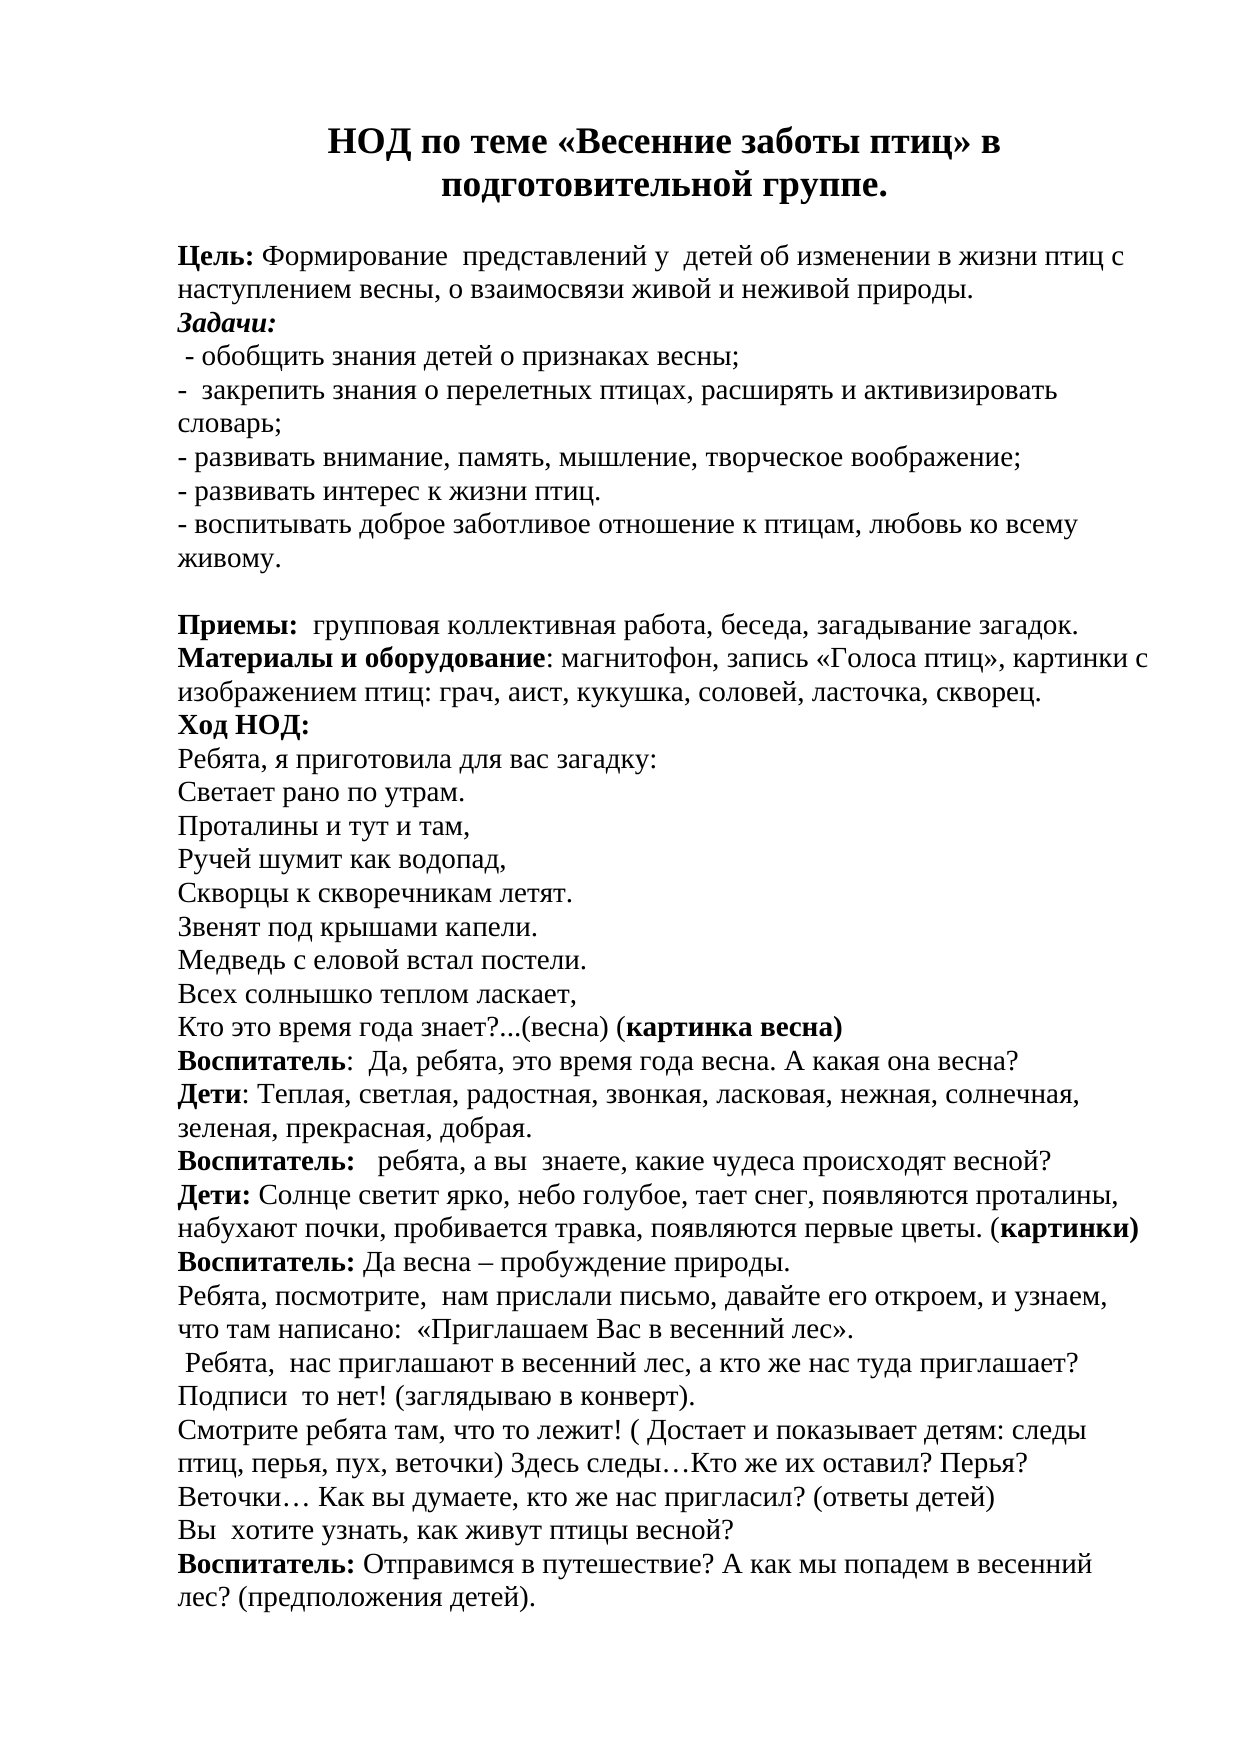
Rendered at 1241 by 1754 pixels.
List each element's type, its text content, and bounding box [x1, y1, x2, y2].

text - обобщить знания детей о признаках весны; [177, 338, 1152, 372]
text Цель: Формирование представлений у детей об изменении в жизни птиц с наступлением весны, о взаимосвязи живой и неживой природы. [177, 238, 1152, 305]
text Ход НОД: [177, 707, 1152, 741]
text Приемы: групповая коллективная работа, беседа, загадывание загадок. [177, 607, 1152, 640]
text Кто это время года знает?...(весна) (картинка весна) [177, 1009, 1152, 1043]
text НОД по теме «Весенние заботы птиц» в подготовительной группе. [177, 118, 1152, 204]
text Ребята, я приготовила для вас загадку: [177, 741, 1152, 774]
text - развивать внимание, память, мышление, творческое воображение; [177, 439, 1152, 473]
text Воспитатель: ребята, а вы знаете, какие чудеса происходят весной? [177, 1143, 1152, 1177]
text Ребята, посмотрите, нам прислали письмо, давайте его откроем, и узнаем, что там написано: «Приглашаем Вас в весенний лес». [177, 1278, 1152, 1345]
text Звенят под крышами капели. [177, 909, 1152, 942]
text Вы хотите узнать, как живут птицы весной? [177, 1512, 1152, 1546]
text Воспитатель: Да весна – пробуждение природы. [177, 1244, 1152, 1278]
text Светает рано по утрам. [177, 774, 1152, 808]
text Смотрите ребята там, что то лежит! ( Достает и показывает детям: следы птиц, перья, пух, веточки) Здесь следы…Кто же их оставил? Перья? Веточки… Как вы думаете, кто же нас пригласил? (ответы детей) [177, 1412, 1152, 1512]
text Ручей шумит как водопад, [177, 842, 1152, 875]
text Дети: Солнце светит ярко, небо голубое, тает снег, появляются проталины, набухают почки, пробивается травка, появляются первые цветы. (картинки) [177, 1177, 1152, 1244]
text - воспитывать доброе заботливое отношение к птицам, любовь ко всему живому. [177, 506, 1152, 573]
text Скворцы к скворечникам летят. [177, 875, 1152, 909]
text Дети: Теплая, светлая, радостная, звонкая, ласковая, нежная, солнечная, зеленая, прекрасная, добрая. [177, 1076, 1152, 1143]
text Проталины и тут и там, [177, 808, 1152, 842]
text Ребята, нас приглашают в весенний лес, а кто же нас туда приглашает? Подписи то нет! (заглядываю в конверт). [177, 1345, 1152, 1412]
text Всех солнышко теплом ласкает, [177, 976, 1152, 1009]
text - развивать интерес к жизни птиц. [177, 473, 1152, 506]
text Задачи: [177, 305, 1152, 338]
text - закрепить знания о перелетных птицах, расширять и активизировать словарь; [177, 372, 1152, 439]
text Воспитатель: Отправимся в путешествие? А как мы попадем в весенний лес? (предположения детей). [177, 1546, 1152, 1613]
text Материалы и оборудование: магнитофон, запись «Голоса птиц», картинки с изображением птиц: грач, аист, кукушка, соловей, ласточка, скворец. [177, 640, 1152, 707]
text Медведь с еловой встал постели. [177, 942, 1152, 976]
text Воспитатель: Да, ребята, это время года весна. А какая она весна? [177, 1043, 1152, 1076]
